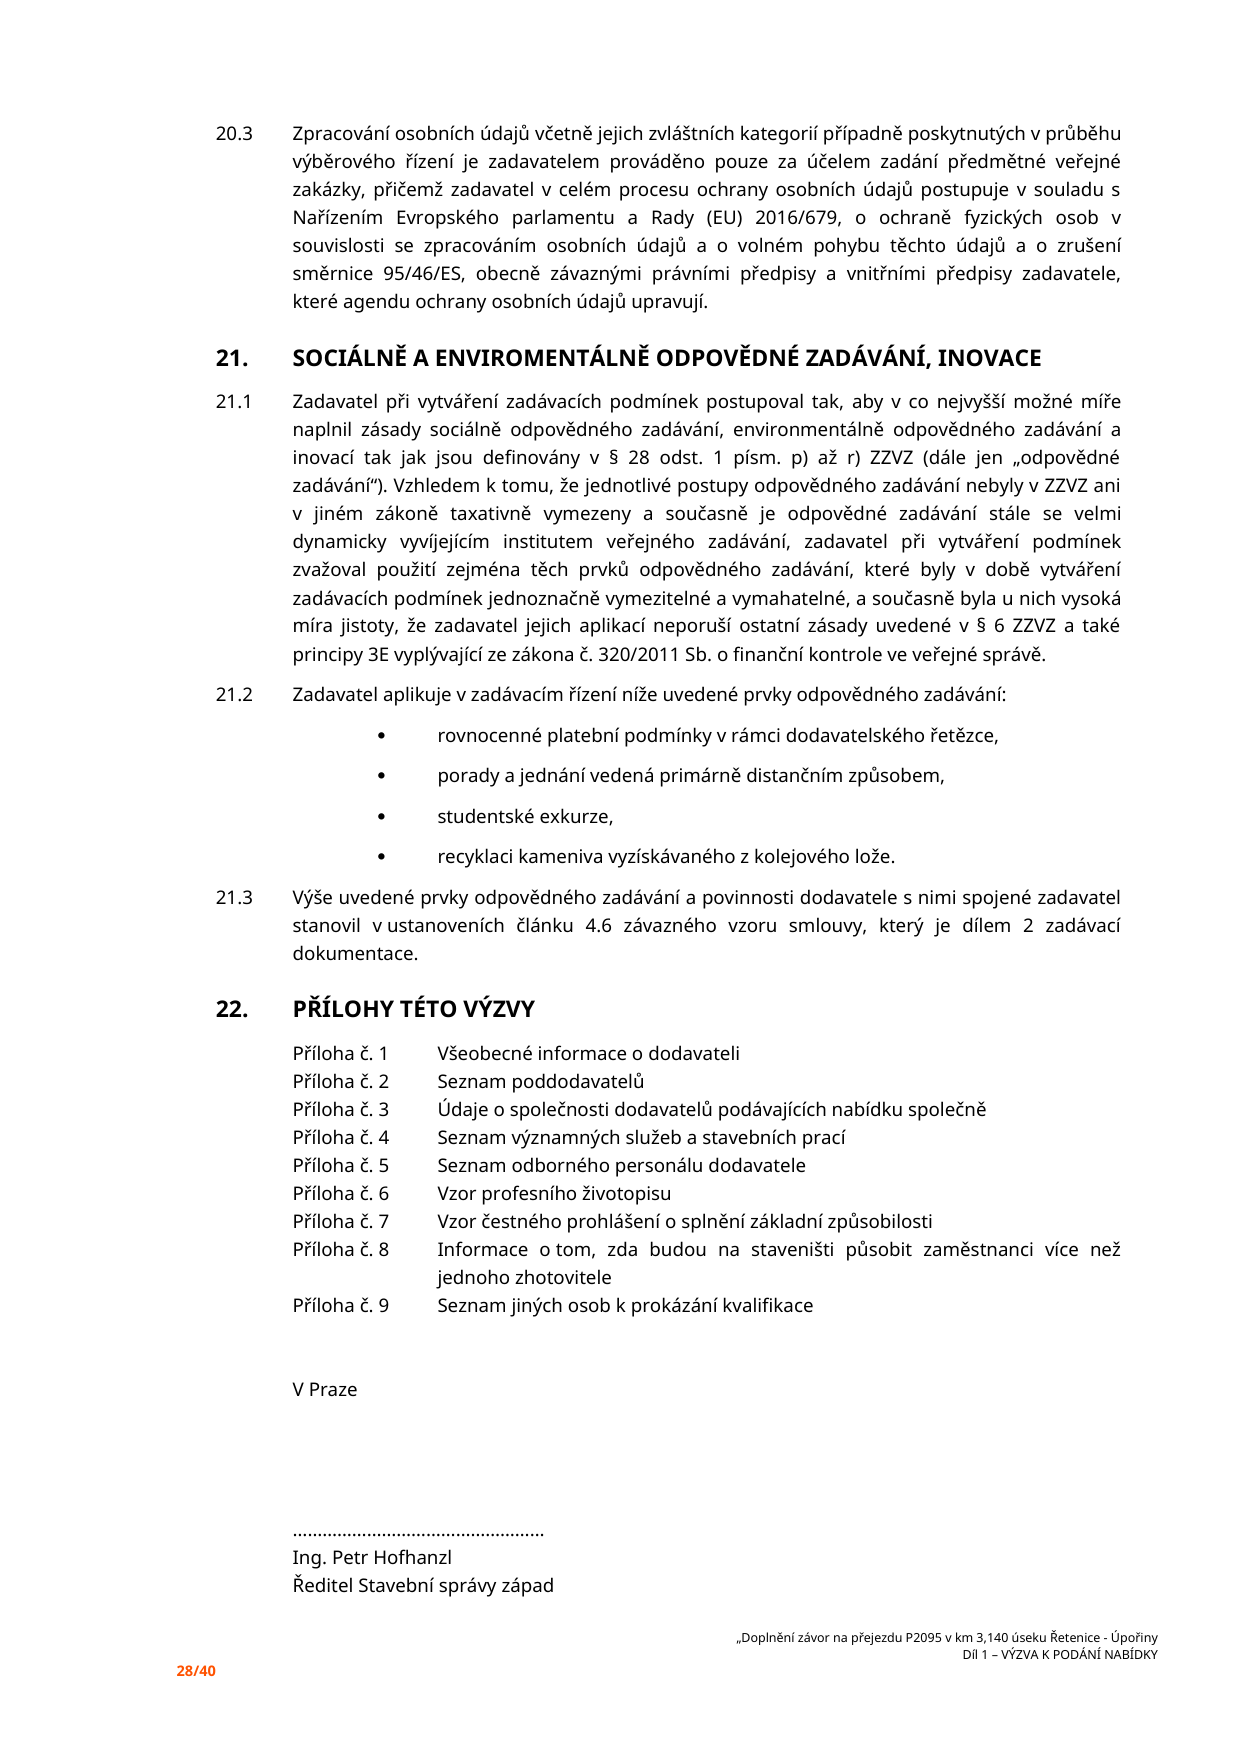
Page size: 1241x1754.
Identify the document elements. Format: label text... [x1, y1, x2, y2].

text Výše uvedené prvky odpovědného zadávání a povinnosti dodavatele s nimi spojené zadavatel stanovil v ustanoveních článku 4.6 závazného vzoru smlouvy, který je dílem 2 zadávací dokumentace. [216, 884, 1122, 966]
text Příloha č. 1 Všeobecné informace o dodavateli [292, 1040, 1122, 1065]
text Zadavatel při vytváření zadávacích podmínek postupoval tak, aby v co nejvyšší možné míře naplnil zásady sociálně odpovědného zadávání, environmentálně odpovědného zadávání a inovací tak jak jsou definovány v § 28 odst. 1 písm. p) až r) ZZVZ (dále jen „odpovědné zadávání“). Vzhledem k tomu, že jednotlivé postupy odpovědného zadávání nebyly v ZZVZ ani v jiném zákoně taxativně vymezeny a současně je odpovědné zadávání stále se velmi dynamicky vyvíjejícím institutem veřejného zadávání, zadavatel při vytváření podmínek zvažoval použití zejména těch prvků odpovědného zadávání, které byly v době vytváření zadávacích podmínek jednoznačně vymezitelné a vymahatelné, a současně byla u nich vysoká míra jistoty, že zadavatel jejich aplikací neporuší ostatní zásady uvedené v § 6 ZZVZ a také principy 3E vyplývající ze zákona č. 320/2011 Sb. o finanční kontrole ve veřejné správě. [216, 389, 1122, 666]
text Příloha č. 8 Informace o tom, zda budou na staveništi působit zaměstnanci více než jednoho zhotovitele [292, 1236, 1122, 1289]
text Příloha č. 4 Seznam významných služeb a stavebních prací [292, 1124, 1122, 1149]
list studentské exkurze, [378, 803, 1122, 828]
text SOCIÁLNĚ A ENVIROMENTÁLNĚ ODPOVĚDNÉ ZADÁVÁNÍ, INOVACE [216, 342, 1122, 373]
text Zadavatel aplikuje v zadávacím řízení níže uvedené prvky odpovědného zadávání: [216, 681, 1122, 707]
text Příloha č. 6 Vzor profesního životopisu [292, 1180, 1122, 1206]
list recyklaci kameniva vyzískávaného z kolejového lože. [378, 843, 1122, 869]
text Zpracování osobních údajů včetně jejich zvláštních kategorií případně poskytnutých v průběhu výběrového řízení je zadavatelem prováděno pouze za účelem zadání předmětné veřejné zakázky, přičemž zadavatel v celém procesu ochrany osobních údajů postupuje v souladu s Nařízením Evropského parlamentu a Rady (EU) 2016/679, o ochraně fyzických osob v souvislosti se zpracováním osobních údajů a o volném pohybu těchto údajů a o zrušení směrnice 95/46/ES, obecně závaznými právními předpisy a vnitřními předpisy zadavatele, které agendu ochrany osobních údajů upravují. [216, 121, 1122, 314]
text Ředitel Stavební správy západ [292, 1572, 1122, 1598]
text Příloha č. 5 Seznam odborného personálu dodavatele [292, 1152, 1122, 1177]
text Příloha č. 7 Vzor čestného prohlášení o splnění základní způsobilosti [292, 1208, 1122, 1233]
text Příloha č. 3 Údaje o společnosti dodavatelů podávajících nabídku společně [292, 1096, 1122, 1121]
text PŘÍLOHY TÉTO VÝZVY [216, 993, 1122, 1024]
text Příloha č. 9 Seznam jiných osob k prokázání kvalifikace [292, 1292, 1122, 1318]
text …………………………………………… [292, 1516, 1122, 1542]
text Příloha č. 2 Seznam poddodavatelů [292, 1068, 1122, 1093]
text V Praze [292, 1376, 1122, 1402]
list rovnocenné platební podmínky v rámci dodavatelského řetězce, [378, 722, 1122, 747]
text Ing. Petr Hofhanzl [292, 1544, 1122, 1570]
list porady a jednání vedená primárně distančním způsobem, [378, 762, 1122, 788]
